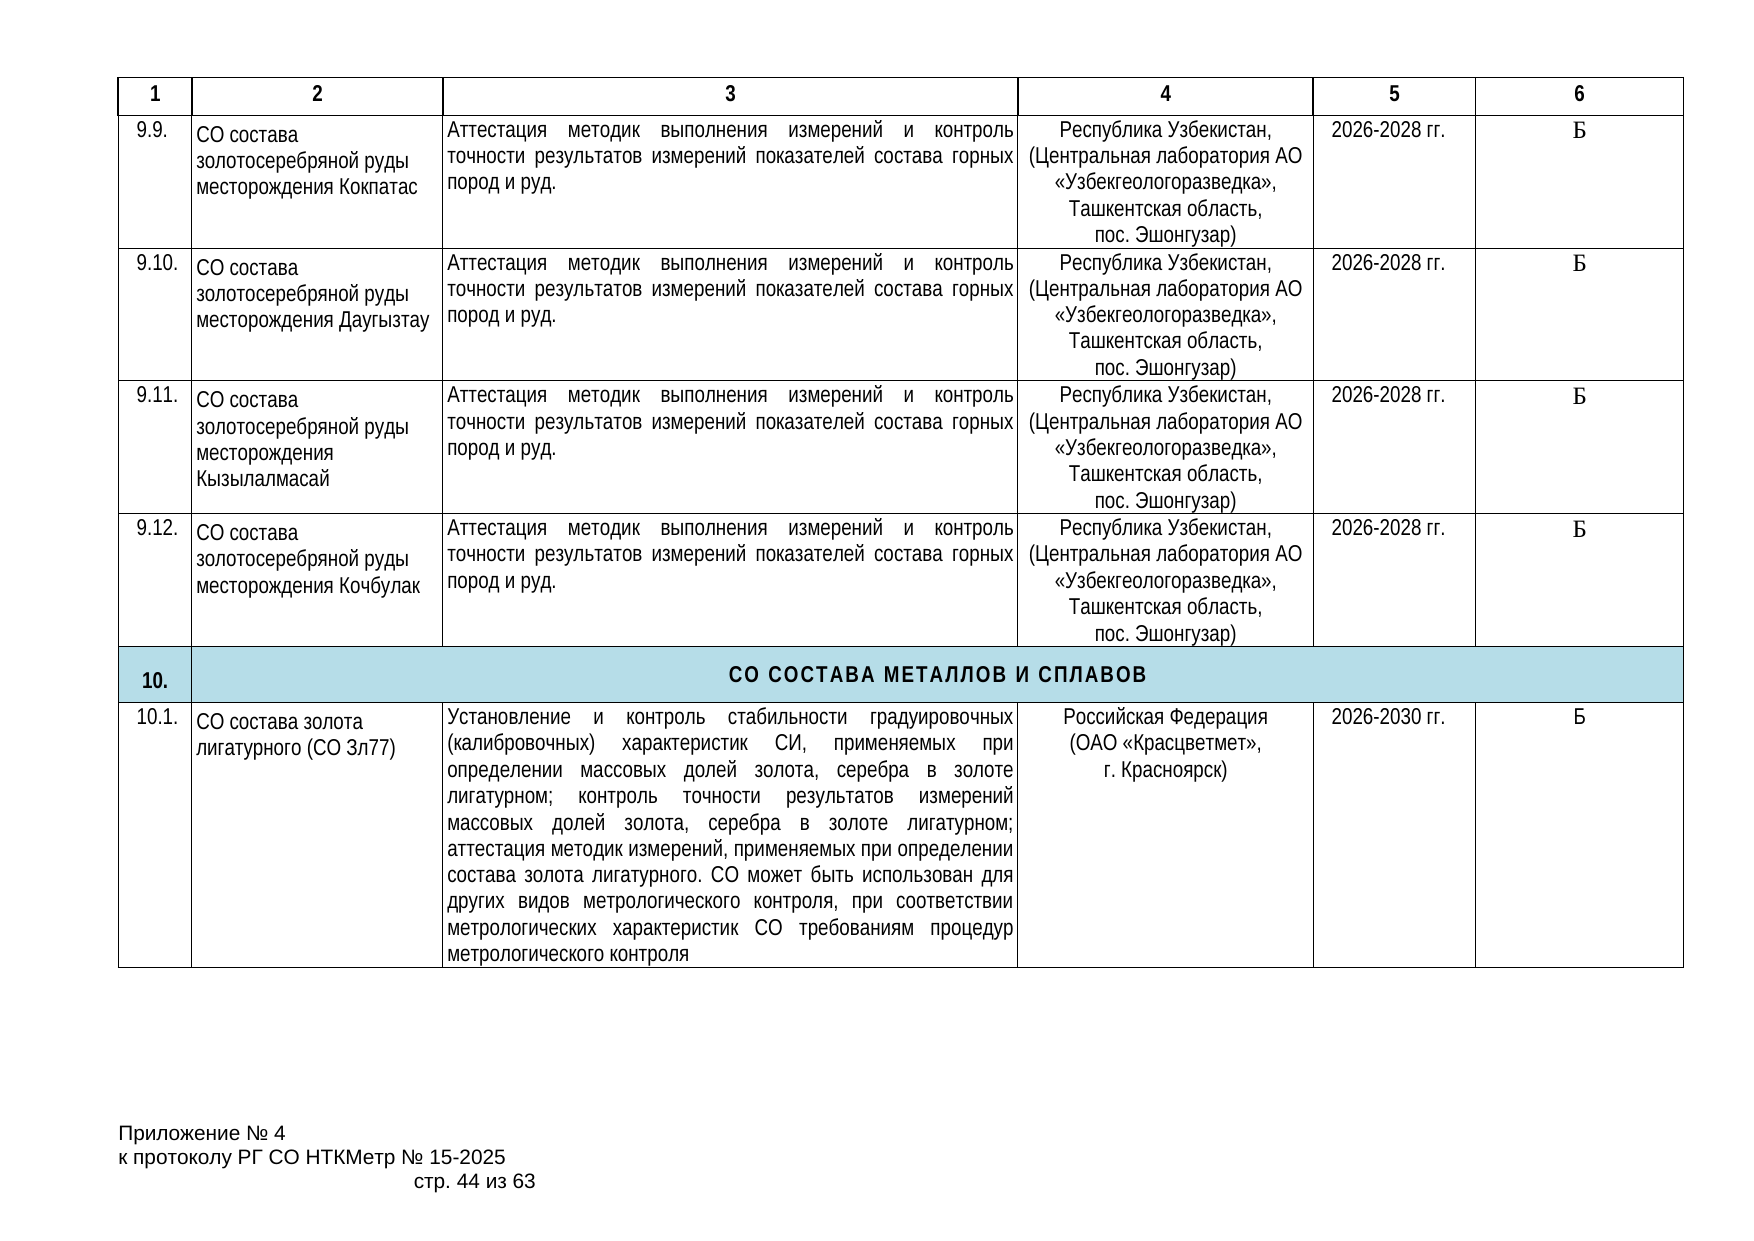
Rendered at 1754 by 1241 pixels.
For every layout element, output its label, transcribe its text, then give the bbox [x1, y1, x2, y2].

table_cell СО состава золотосеребряной руды месторождения Кокпатас [192, 116, 442, 247]
table_header 1 [119, 78, 191, 114]
table_cell Аттестация методик выполнения измерений и контроль точности результатов измерений показателей состава горных пород и руд. [443, 249, 1017, 380]
table_cell Республика Узбекистан, (Центральная лаборатория АО «Узбекгеологоразведка», Ташкентская область, пос. Эшонгузар) [1018, 116, 1313, 247]
table_cell 2026-2028 гг. [1314, 116, 1475, 247]
table_cell СО состава золотосеребряной руды месторождения Кочбулак [192, 514, 442, 646]
table_cell 2026-2030 гг. [1314, 703, 1475, 967]
table_cell Б [1476, 249, 1683, 380]
table_cell [119, 381, 191, 513]
table_cell Республика Узбекистан, (Центральная лаборатория АО «Узбекгеологоразведка», Ташкентская область, пос. Эшонгузар) [1018, 381, 1313, 513]
table_cell 2026-2028 гг. [1314, 514, 1475, 646]
table_cell Установление и контроль стабильности градуировочных (калибровочных) характеристик СИ, применяемых при определении массовых долей золота, серебра в золоте лигатурном; контроль точности результатов измерений массовых долей золота, серебра в золоте лигатурном; аттестация методик измерений, применяемых при определении состава золота лигатурного. СО может быть использован для других видов метрологического контроля, при соответствии метрологических характеристик СО требованиям процедур метрологического контроля [443, 703, 1017, 967]
table_cell [119, 514, 191, 646]
table_cell [119, 116, 191, 247]
table_cell СО состава золотосеребряной руды месторождения Кызылалмасай [192, 381, 442, 513]
table_cell Б [1476, 116, 1683, 247]
table_cell Б [1476, 381, 1683, 513]
table_cell СО состава золота лигатурного (СО Зл77) [192, 703, 442, 967]
table_cell СО состава золотосеребряной руды месторождения Даугызтау [192, 249, 442, 380]
table_cell Б [1476, 514, 1683, 646]
table_cell 2026-2028 гг. [1314, 249, 1475, 380]
table_cell СО СОСТАВА МЕТАЛЛОВ И СПЛАВОВ [192, 647, 1683, 702]
table_cell 2026-2028 гг. [1314, 381, 1475, 513]
table_cell Аттестация методик выполнения измерений и контроль точности результатов измерений показателей состава горных пород и руд. [443, 116, 1017, 247]
table_cell Аттестация методик выполнения измерений и контроль точности результатов измерений показателей состава горных пород и руд. [443, 381, 1017, 513]
table_cell Республика Узбекистан, (Центральная лаборатория АО «Узбекгеологоразведка», Ташкентская область, пос. Эшонгузар) [1018, 514, 1313, 646]
table_cell [119, 703, 191, 967]
table_header 3 [444, 78, 1017, 114]
table_cell Аттестация методик выполнения измерений и контроль точности результатов измерений показателей состава горных пород и руд. [443, 514, 1017, 646]
table_cell Б [1476, 703, 1683, 967]
table_header 2 [193, 78, 442, 114]
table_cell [1018, 703, 1313, 967]
table_header 5 [1314, 78, 1475, 114]
table_cell [119, 647, 191, 702]
table_header 6 [1476, 78, 1683, 114]
table_cell Республика Узбекистан, (Центральная лаборатория АО «Узбекгеологоразведка», Ташкентская область, пос. Эшонгузар) [1018, 249, 1313, 380]
table_header 4 [1019, 78, 1312, 114]
table_cell [119, 249, 191, 380]
